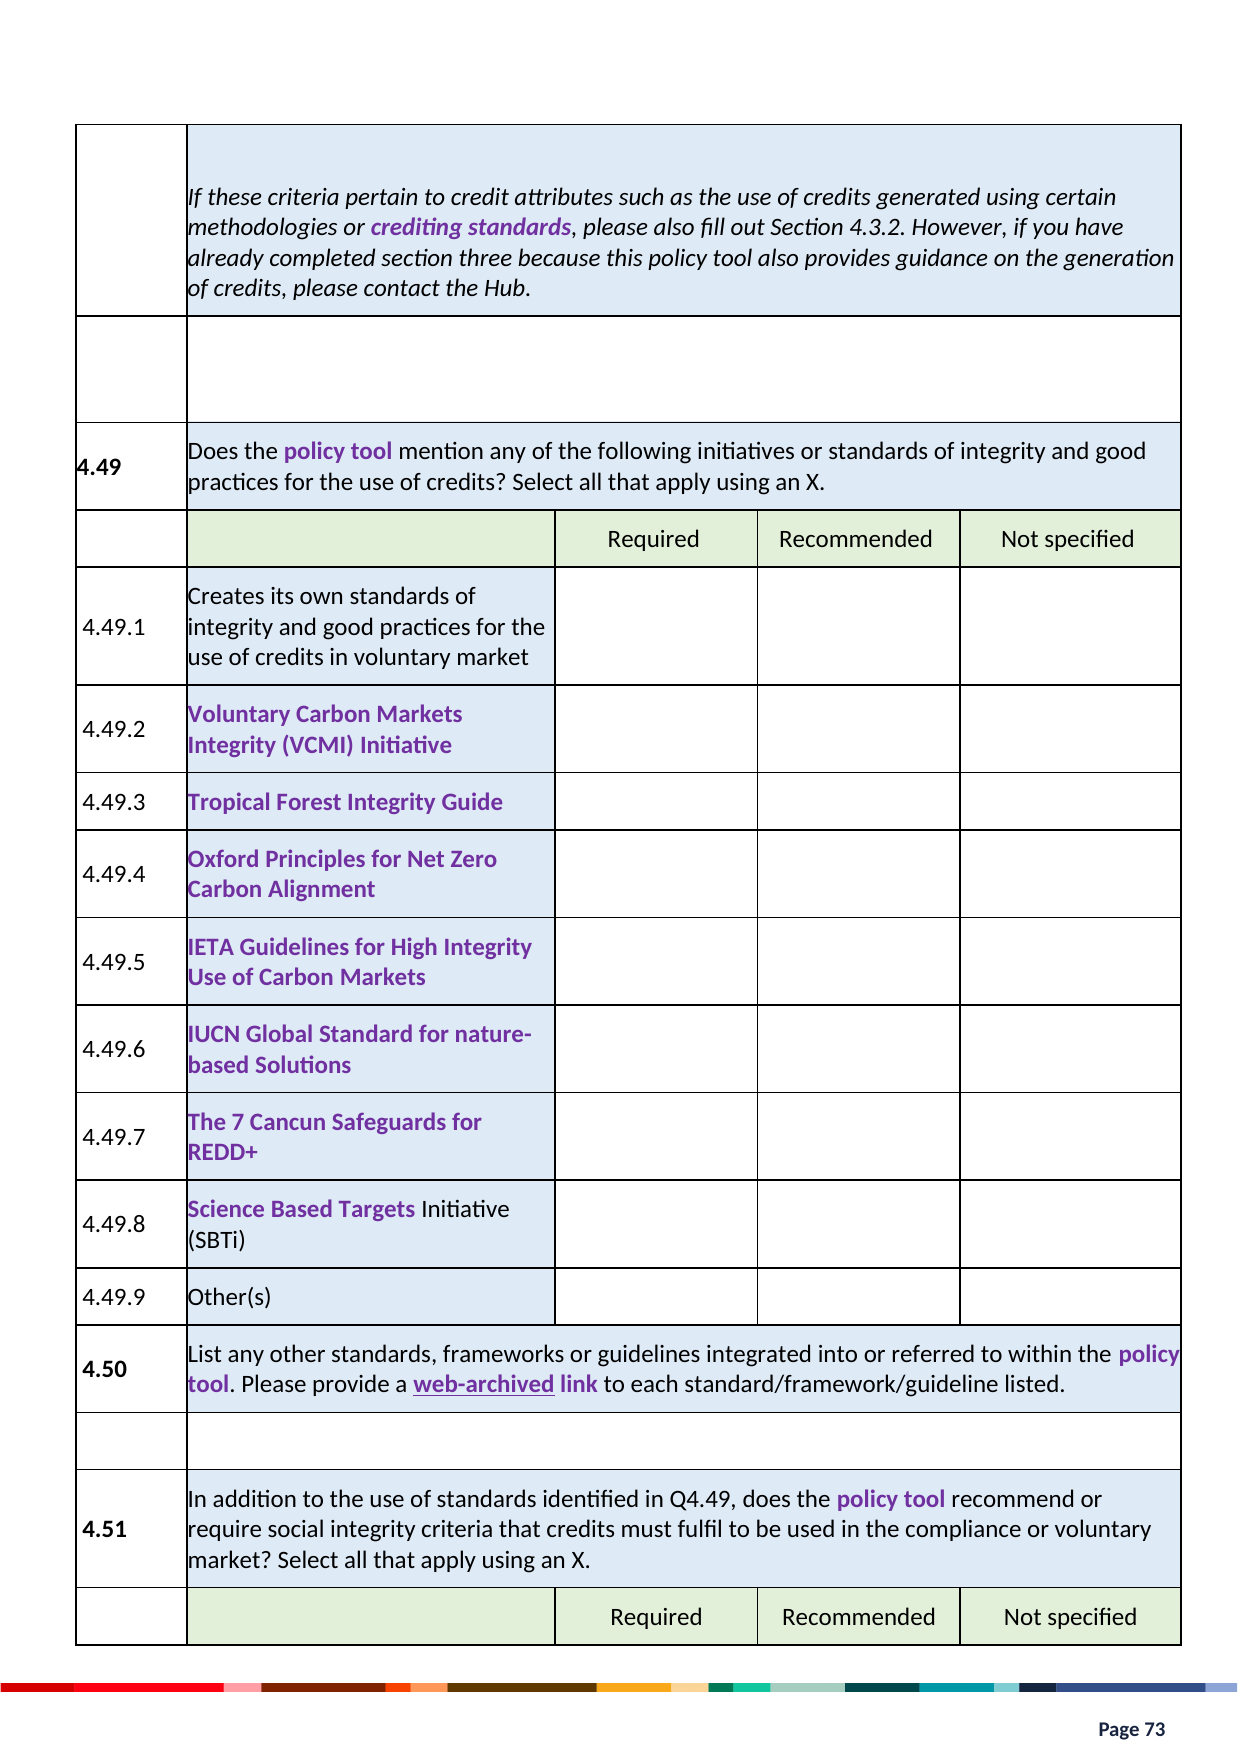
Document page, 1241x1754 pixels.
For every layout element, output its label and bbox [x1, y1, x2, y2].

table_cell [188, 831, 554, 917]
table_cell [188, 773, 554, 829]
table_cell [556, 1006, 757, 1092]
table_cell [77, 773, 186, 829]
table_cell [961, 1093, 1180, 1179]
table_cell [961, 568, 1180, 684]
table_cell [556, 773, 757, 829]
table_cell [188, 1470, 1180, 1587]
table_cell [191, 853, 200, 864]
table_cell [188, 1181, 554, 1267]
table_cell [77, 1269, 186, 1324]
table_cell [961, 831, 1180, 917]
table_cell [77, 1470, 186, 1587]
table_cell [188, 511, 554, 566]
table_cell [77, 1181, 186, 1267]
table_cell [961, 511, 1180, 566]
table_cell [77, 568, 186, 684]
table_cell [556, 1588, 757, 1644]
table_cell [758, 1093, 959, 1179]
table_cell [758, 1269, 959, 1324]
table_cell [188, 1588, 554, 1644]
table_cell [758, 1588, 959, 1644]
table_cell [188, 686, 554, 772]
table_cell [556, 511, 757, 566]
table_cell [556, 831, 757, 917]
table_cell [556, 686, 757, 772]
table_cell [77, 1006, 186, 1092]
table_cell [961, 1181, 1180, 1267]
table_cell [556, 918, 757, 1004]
picture [0, 1683, 1236, 1692]
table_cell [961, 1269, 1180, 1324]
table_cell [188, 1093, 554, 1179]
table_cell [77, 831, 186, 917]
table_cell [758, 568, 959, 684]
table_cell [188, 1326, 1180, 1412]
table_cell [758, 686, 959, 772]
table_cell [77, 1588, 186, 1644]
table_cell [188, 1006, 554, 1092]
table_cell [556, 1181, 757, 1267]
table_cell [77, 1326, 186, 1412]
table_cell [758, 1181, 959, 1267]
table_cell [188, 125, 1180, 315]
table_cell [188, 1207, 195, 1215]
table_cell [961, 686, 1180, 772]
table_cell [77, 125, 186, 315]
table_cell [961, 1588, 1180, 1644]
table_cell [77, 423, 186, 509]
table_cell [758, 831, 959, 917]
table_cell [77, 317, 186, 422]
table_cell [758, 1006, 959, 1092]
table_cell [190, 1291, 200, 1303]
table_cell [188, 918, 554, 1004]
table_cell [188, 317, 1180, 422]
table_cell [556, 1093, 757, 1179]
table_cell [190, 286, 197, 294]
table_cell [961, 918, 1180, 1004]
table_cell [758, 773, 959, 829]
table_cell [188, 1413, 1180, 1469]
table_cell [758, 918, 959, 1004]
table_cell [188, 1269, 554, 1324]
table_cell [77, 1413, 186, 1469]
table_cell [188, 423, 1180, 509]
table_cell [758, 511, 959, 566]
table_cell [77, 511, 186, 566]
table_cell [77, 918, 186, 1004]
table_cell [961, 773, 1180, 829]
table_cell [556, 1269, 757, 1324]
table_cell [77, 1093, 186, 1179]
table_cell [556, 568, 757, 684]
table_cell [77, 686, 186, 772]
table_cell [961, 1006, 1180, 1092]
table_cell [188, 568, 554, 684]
